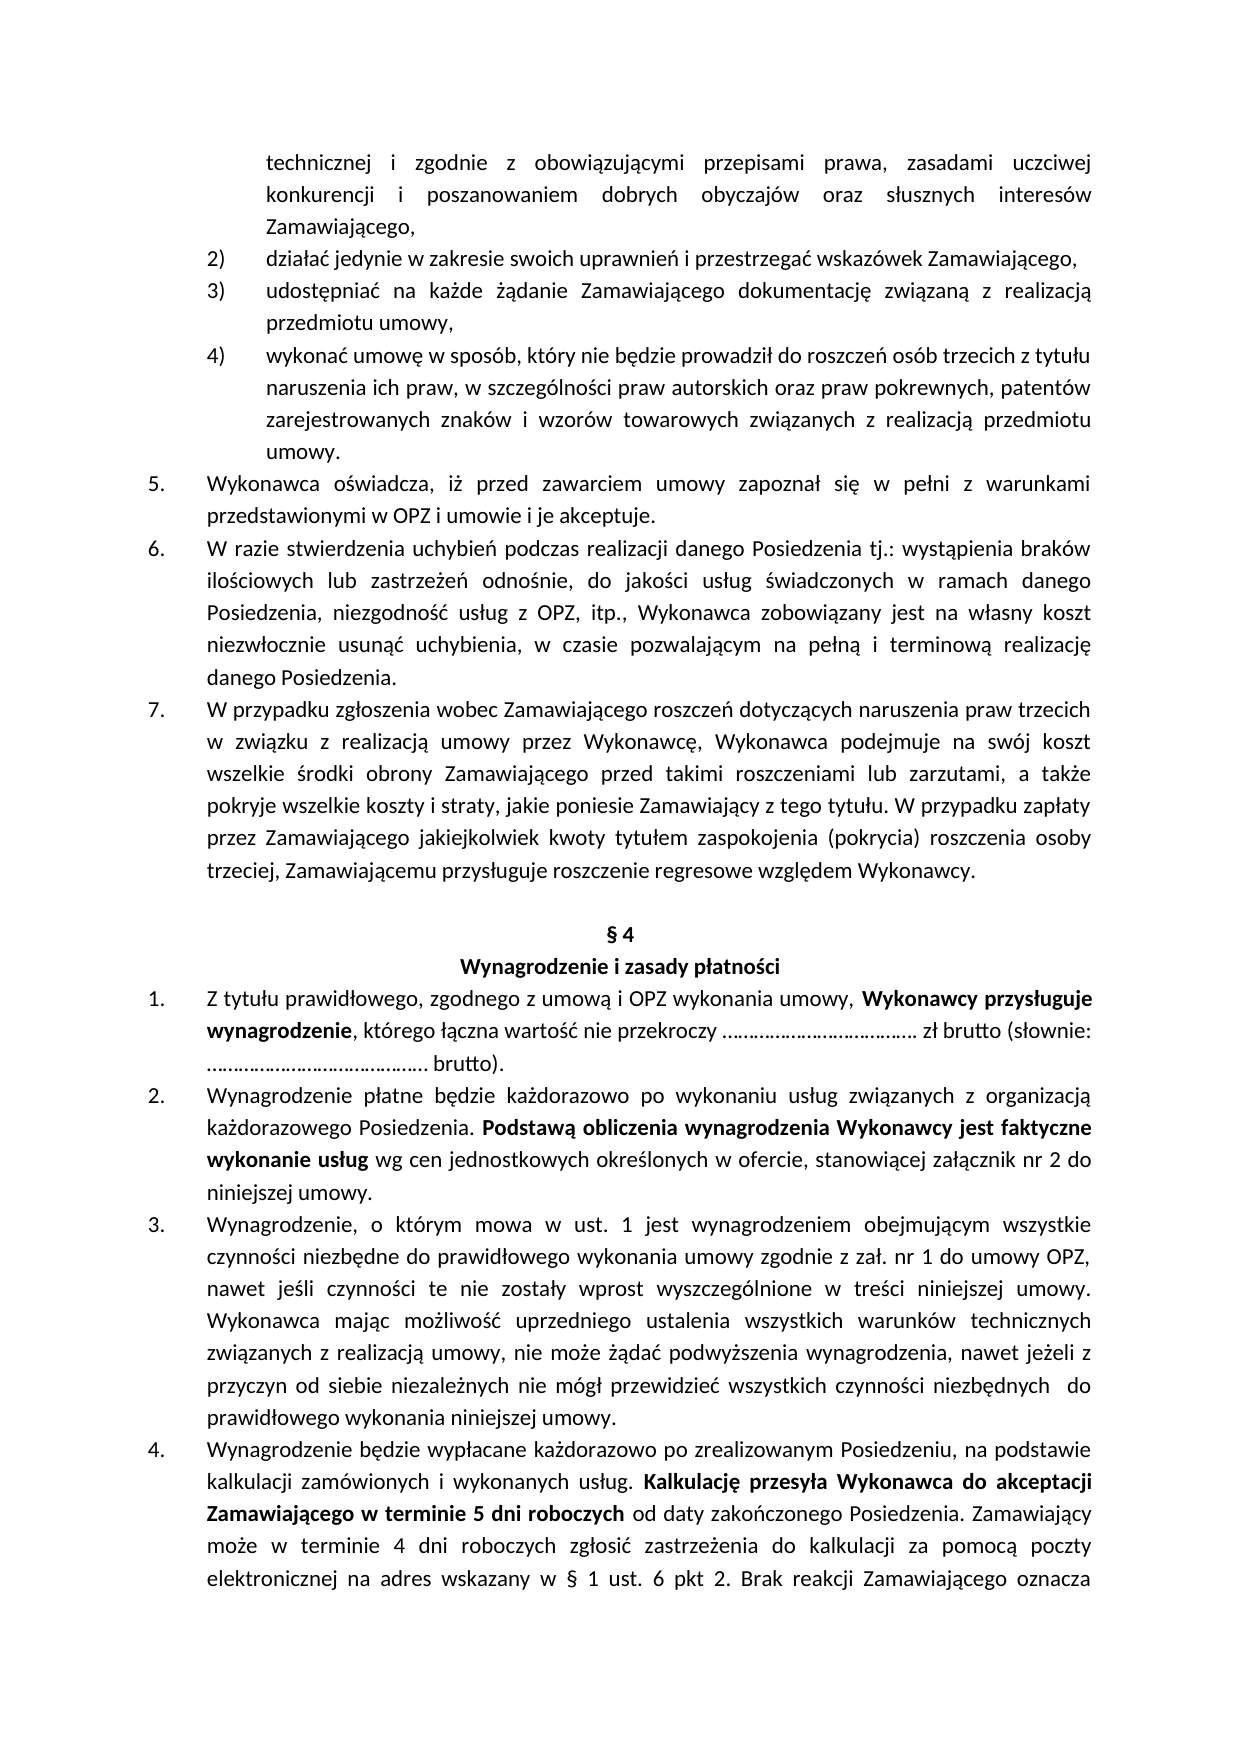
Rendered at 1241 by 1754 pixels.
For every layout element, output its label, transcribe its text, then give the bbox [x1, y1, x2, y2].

list udostępniać na każde żądanie Zamawiającego dokumentację związaną z realizacją przedmiotu umowy, [207, 276, 1093, 337]
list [207, 148, 1093, 240]
list W przypadku zgłoszenia wobec Zamawiającego roszczeń dotyczących naruszenia praw trzecich w związku z realizacją umowy przez Wykonawcę, Wykonawca podejmuje na swój koszt wszelkie środki obrony Zamawiającego przed takimi roszczeniami lub zarzutami, a także pokryje wszelkie koszty i straty, jakie poniesie Zamawiający z tego tytułu. W przypadku zapłaty przez Zamawiającego jakiejkolwiek kwoty tytułem zaspokojenia (pokrycia) roszczenia osoby trzeciej, Zamawiającemu przysługuje roszczenie regresowe względem Wykonawcy. [148, 695, 1093, 884]
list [148, 1435, 1093, 1592]
list Z tytułu prawidłowego, zgodnego z umową i OPZ wykonania umowy, Wykonawcy przysługuje wynagrodzenie, którego łączna wartość nie przekroczy ………………………………. zł brutto (słownie: …………………………………… brutto). [148, 984, 1093, 1077]
list wykonać umowę w sposób, który nie będzie prowadził do roszczeń osób trzecich z tytułu naruszenia ich praw, w szczególności praw autorskich oraz praw pokrewnych, patentów zarejestrowanych znaków i wzorów towarowych związanych z realizacją przedmiotu umowy. [207, 341, 1093, 465]
list Wykonawca oświadcza, iż przed zawarciem umowy zapoznał się w pełni z warunkami przedstawionymi w OPZ i umowie i je akceptuje. [148, 469, 1093, 530]
list Wynagrodzenie, o którym mowa w ust. 1 jest wynagrodzeniem obejmującym wszystkie czynności niezbędne do prawidłowego wykonania umowy zgodnie z zał. nr 1 do umowy OPZ, nawet jeśli czynności te nie zostały wprost wyszczególnione w treści niniejszej umowy. Wykonawca mając możliwość uprzedniego ustalenia wszystkich warunków technicznych związanych z realizacją umowy, nie może żądać podwyższenia wynagrodzenia, nawet jeżeli z przyczyn od siebie niezależnych nie mógł przewidzieć wszystkich czynności niezbędnych do prawidłowego wykonania niniejszej umowy. [148, 1210, 1093, 1431]
list Wynagrodzenie płatne będzie każdorazowo po wykonaniu usług związanych z organizacją każdorazowego Posiedzenia. Podstawą obliczenia wynagrodzenia Wykonawcy jest faktyczne wykonanie usług wg cen jednostkowych określonych w ofercie, stanowiącej załącznik nr 2 do niniejszej umowy. [148, 1081, 1093, 1206]
list działać jedynie w zakresie swoich uprawnień i przestrzegać wskazówek Zamawiającego, [207, 244, 1093, 272]
list W razie stwierdzenia uchybień podczas realizacji danego Posiedzenia tj.: wystąpienia braków ilościowych lub zastrzeżeń odnośnie, do jakości usług świadczonych w ramach danego Posiedzenia, niezgodność usług z OPZ, itp., Wykonawca zobowiązany jest na własny koszt niezwłocznie usunąć uchybienia, w czasie pozwalającym na pełną i terminową realizację danego Posiedzenia. [148, 534, 1093, 691]
text Wynagrodzenie i zasady płatności [148, 952, 1093, 980]
text § 4 [148, 920, 1093, 948]
